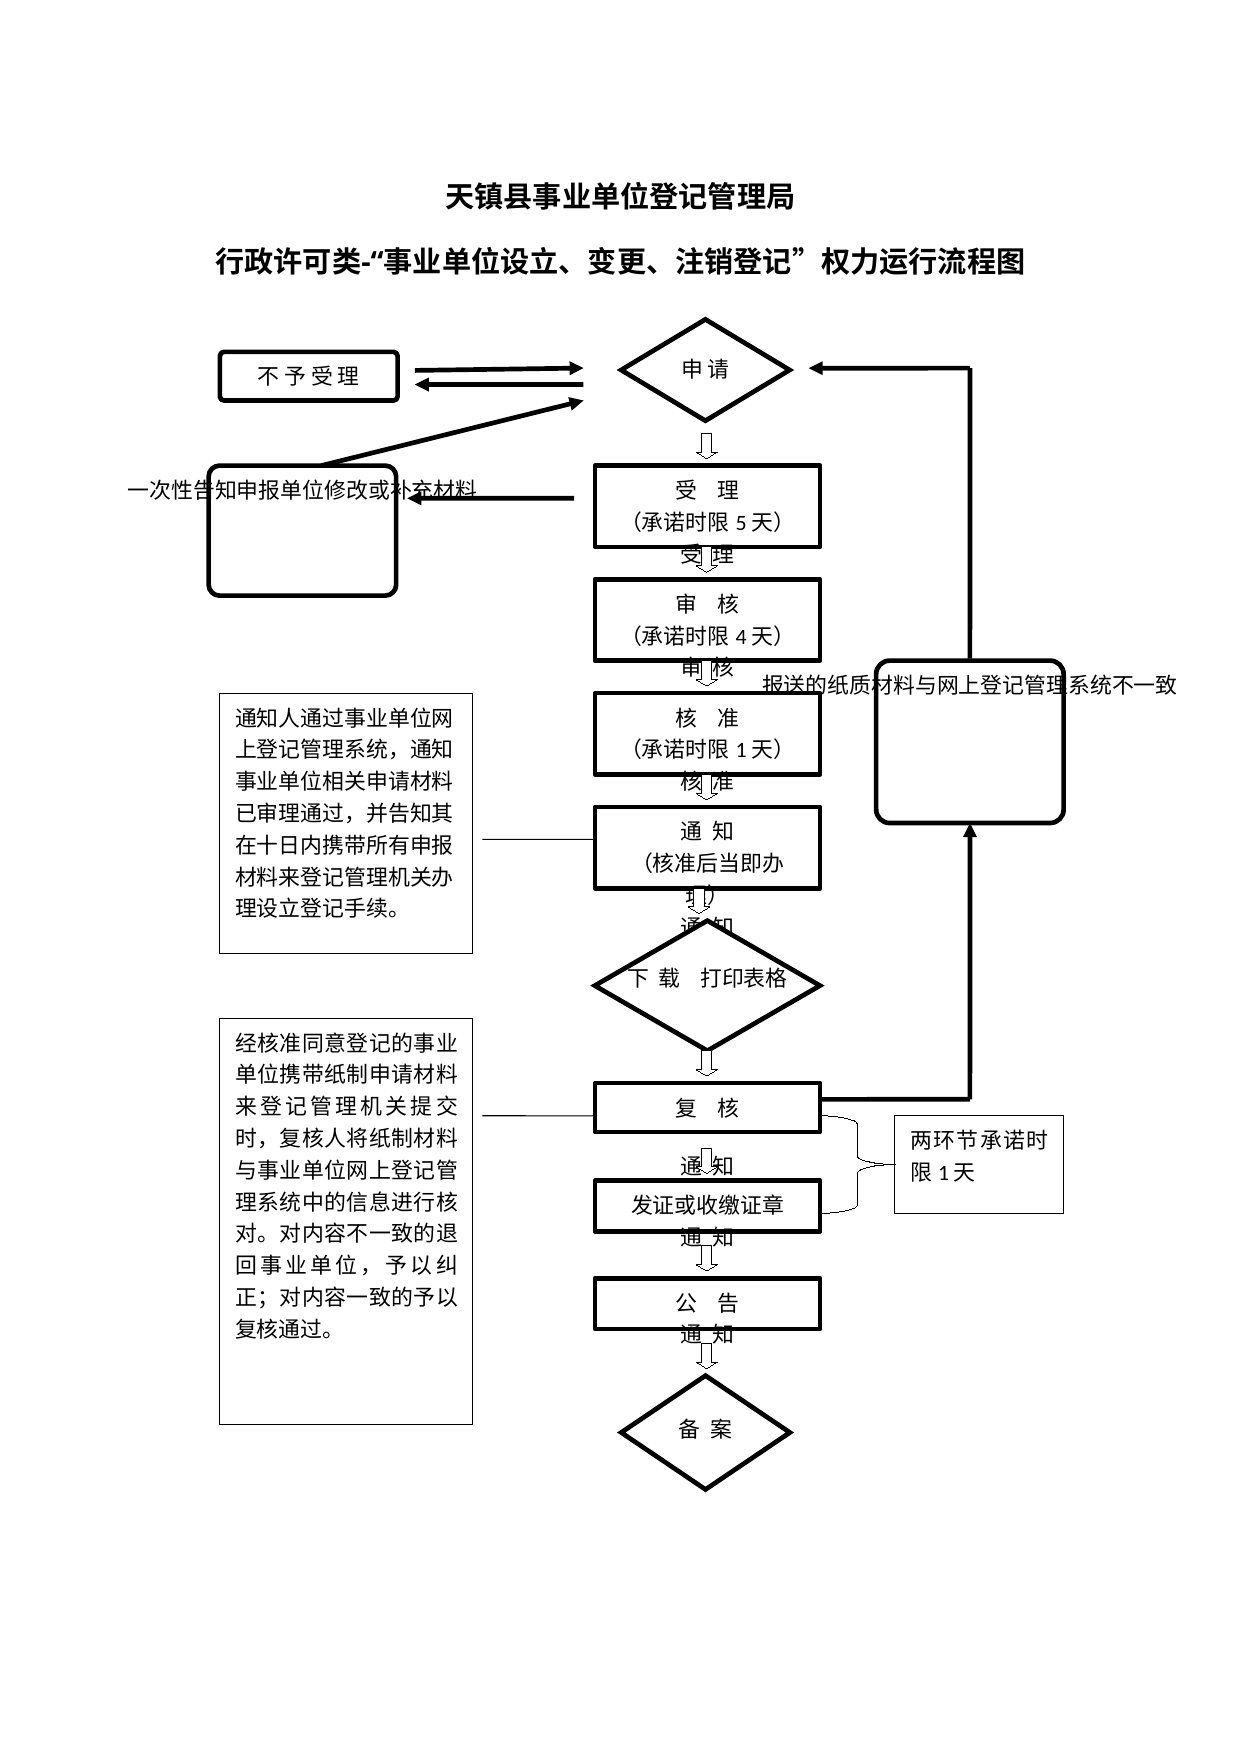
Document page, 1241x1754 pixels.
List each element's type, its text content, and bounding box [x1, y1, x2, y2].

text 行政许可类-“事业单位设立、变更、注销登记”权力运行流程图 [187, 227, 1053, 292]
text 天镇县事业单位登记管理局 [187, 162, 1053, 227]
